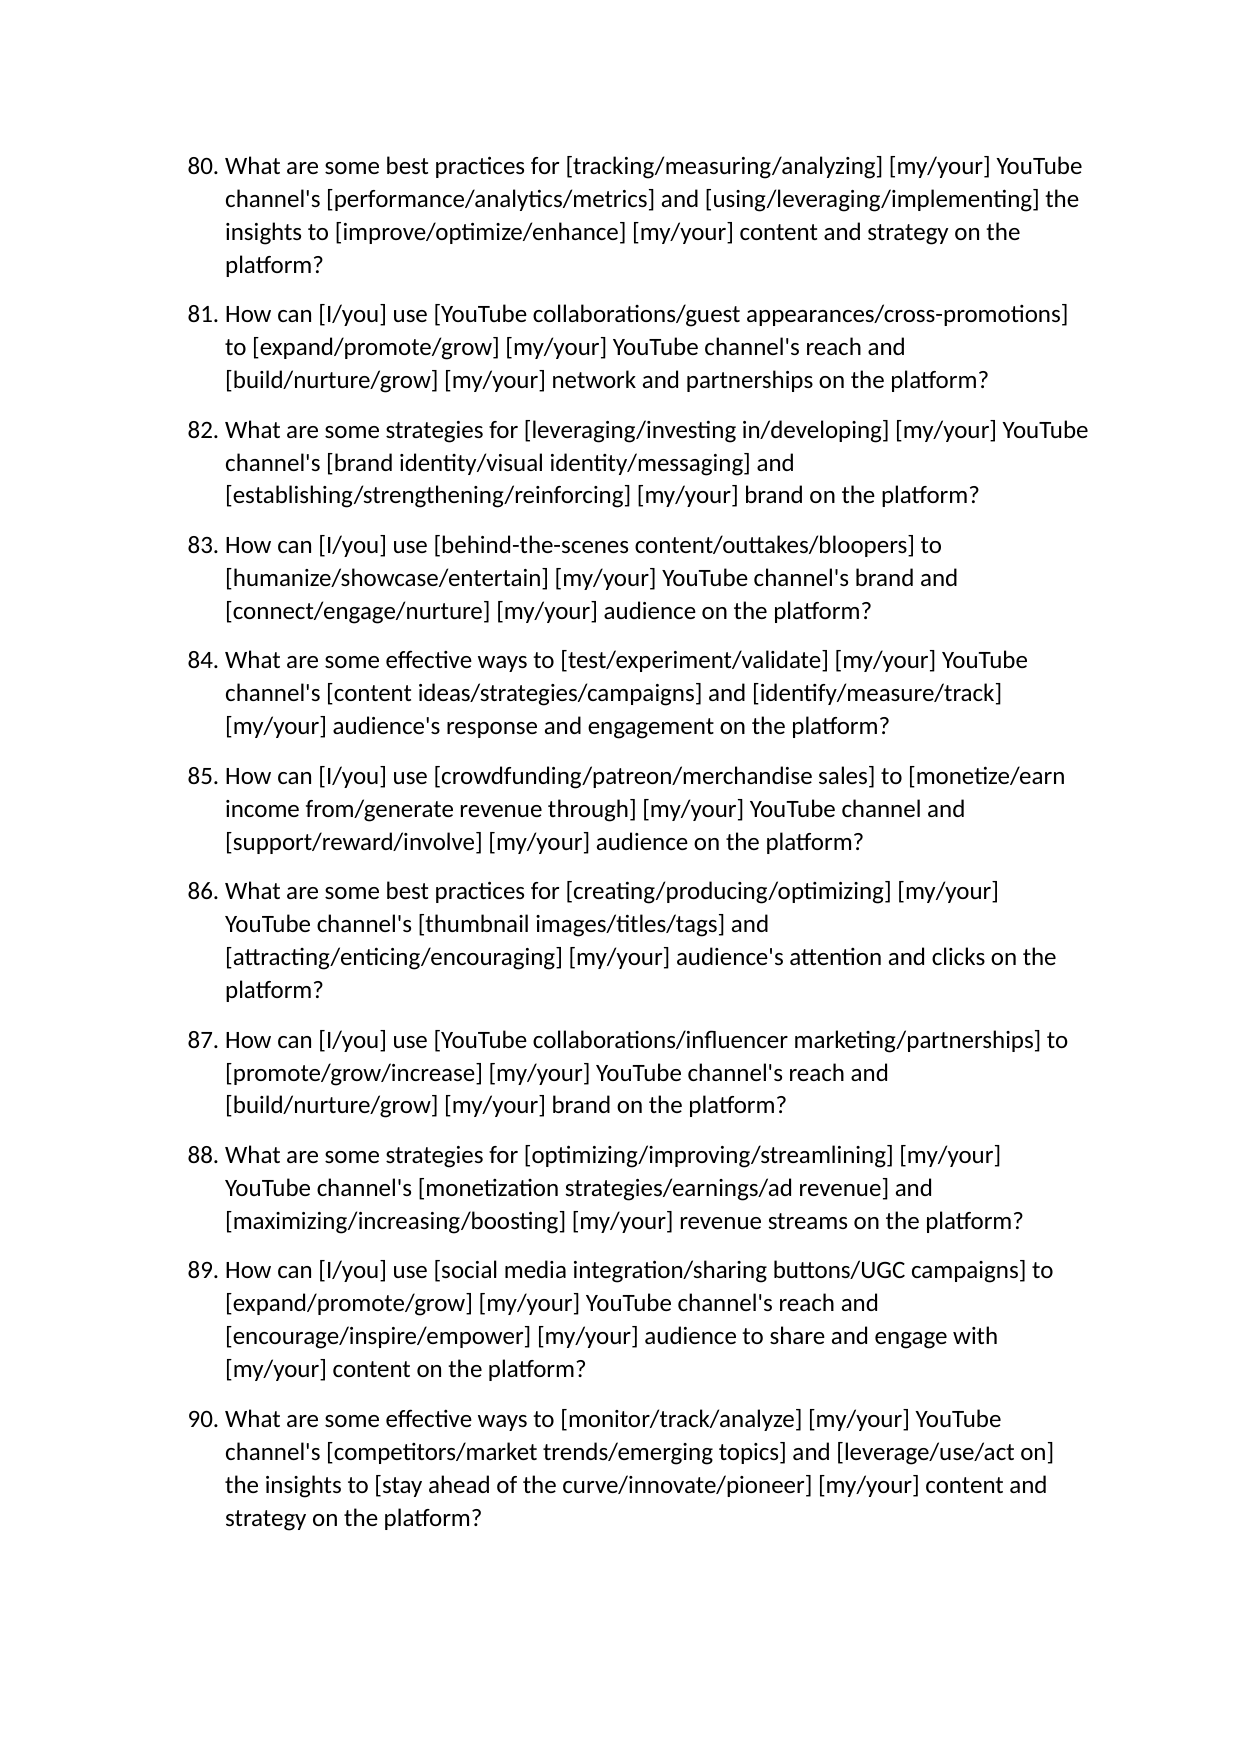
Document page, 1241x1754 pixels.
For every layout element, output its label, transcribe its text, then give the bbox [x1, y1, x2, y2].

list What are some effective ways to [monitor/track/analyze] [my/your] YouTube channel's [competitors/market trends/emerging topics] and [leverage/use/act on] the insights to [stay ahead of the curve/innovate/pioneer] [my/your] content and strategy on the platform? [187, 1403, 1090, 1532]
list How can [I/you] use [YouTube collaborations/guest appearances/cross-promotions] to [expand/promote/grow] [my/your] YouTube channel's reach and [build/nurture/grow] [my/your] network and partnerships on the platform? [187, 298, 1090, 395]
list How can [I/you] use [YouTube collaborations/influencer marketing/partnerships] to [promote/grow/increase] [my/your] YouTube channel's reach and [build/nurture/grow] [my/your] brand on the platform? [187, 1024, 1090, 1120]
list How can [I/you] use [crowdfunding/patreon/merchandise sales] to [monetize/earn income from/generate revenue through] [my/your] YouTube channel and [support/reward/involve] [my/your] audience on the platform? [187, 760, 1090, 856]
list What are some strategies for [optimizing/improving/streamlining] [my/your] YouTube channel's [monetization strategies/earnings/ad revenue] and [maximizing/increasing/boosting] [my/your] revenue streams on the platform? [187, 1139, 1090, 1236]
list How can [I/you] use [social media integration/sharing buttons/UGC campaigns] to [expand/promote/grow] [my/your] YouTube channel's reach and [encourage/inspire/empower] [my/your] audience to share and engage with [my/your] content on the platform? [187, 1254, 1090, 1384]
list What are some strategies for [leveraging/investing in/developing] [my/your] YouTube channel's [brand identity/visual identity/messaging] and [establishing/strengthening/reinforcing] [my/your] brand on the platform? [187, 414, 1090, 510]
list What are some effective ways to [test/experiment/validate] [my/your] YouTube channel's [content ideas/strategies/campaigns] and [identify/measure/track] [my/your] audience's response and engagement on the platform? [187, 644, 1090, 741]
list How can [I/you] use [behind-the-scenes content/outtakes/bloopers] to [humanize/showcase/entertain] [my/your] YouTube channel's brand and [connect/engage/nurture] [my/your] audience on the platform? [187, 529, 1090, 626]
list What are some best practices for [creating/producing/optimizing] [my/your] YouTube channel's [thumbnail images/titles/tags] and [attracting/enticing/encouraging] [my/your] audience's attention and clicks on the platform? [187, 875, 1090, 1005]
list What are some best practices for [tracking/measuring/analyzing] [my/your] YouTube channel's [performance/analytics/metrics] and [using/leveraging/implementing] the insights to [improve/optimize/enhance] [my/your] content and strategy on the platform? [187, 150, 1090, 279]
